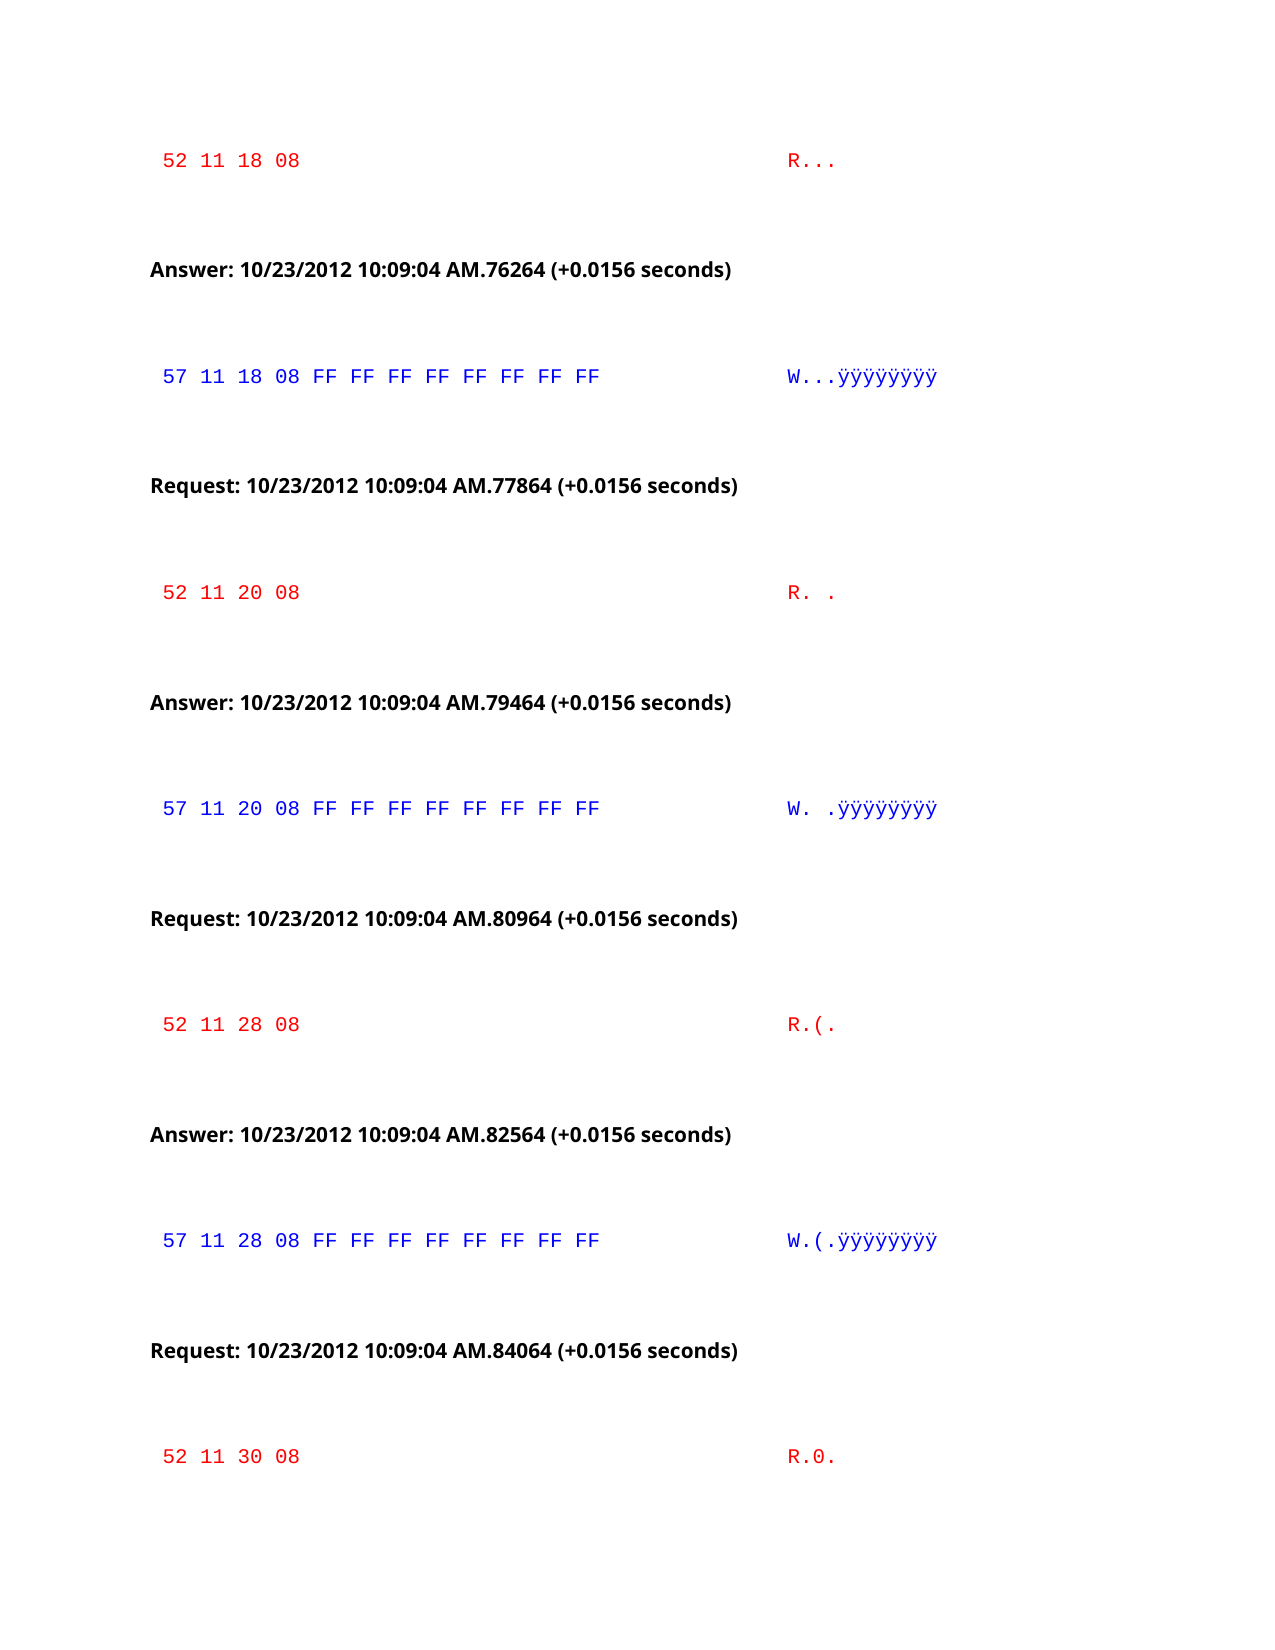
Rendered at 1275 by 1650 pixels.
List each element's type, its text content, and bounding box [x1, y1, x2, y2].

text 52 11 18 08 R... [150, 150, 1125, 174]
text Request: 10/23/2012 10:09:04 AM.77864 (+0.0156 seconds) [150, 472, 1125, 500]
text 57 11 18 08 FF FF FF FF FF FF FF FF W...ÿÿÿÿÿÿÿÿ [150, 366, 1125, 390]
text 52 11 20 08 R. . [150, 582, 1125, 606]
text Answer: 10/23/2012 10:09:04 AM.82564 (+0.0156 seconds) [150, 1120, 1125, 1148]
text Answer: 10/23/2012 10:09:04 AM.79464 (+0.0156 seconds) [150, 688, 1125, 716]
text Request: 10/23/2012 10:09:04 AM.84064 (+0.0156 seconds) [150, 1336, 1125, 1364]
text 57 11 28 08 FF FF FF FF FF FF FF FF W.(.ÿÿÿÿÿÿÿÿ [150, 1230, 1125, 1254]
text 52 11 28 08 R.(. [150, 1014, 1125, 1038]
text Request: 10/23/2012 10:09:04 AM.80964 (+0.0156 seconds) [150, 904, 1125, 932]
text 57 11 20 08 FF FF FF FF FF FF FF FF W. .ÿÿÿÿÿÿÿÿ [150, 798, 1125, 822]
text 52 11 30 08 R.0. [150, 1446, 1125, 1470]
text Answer: 10/23/2012 10:09:04 AM.76264 (+0.0156 seconds) [150, 256, 1125, 284]
